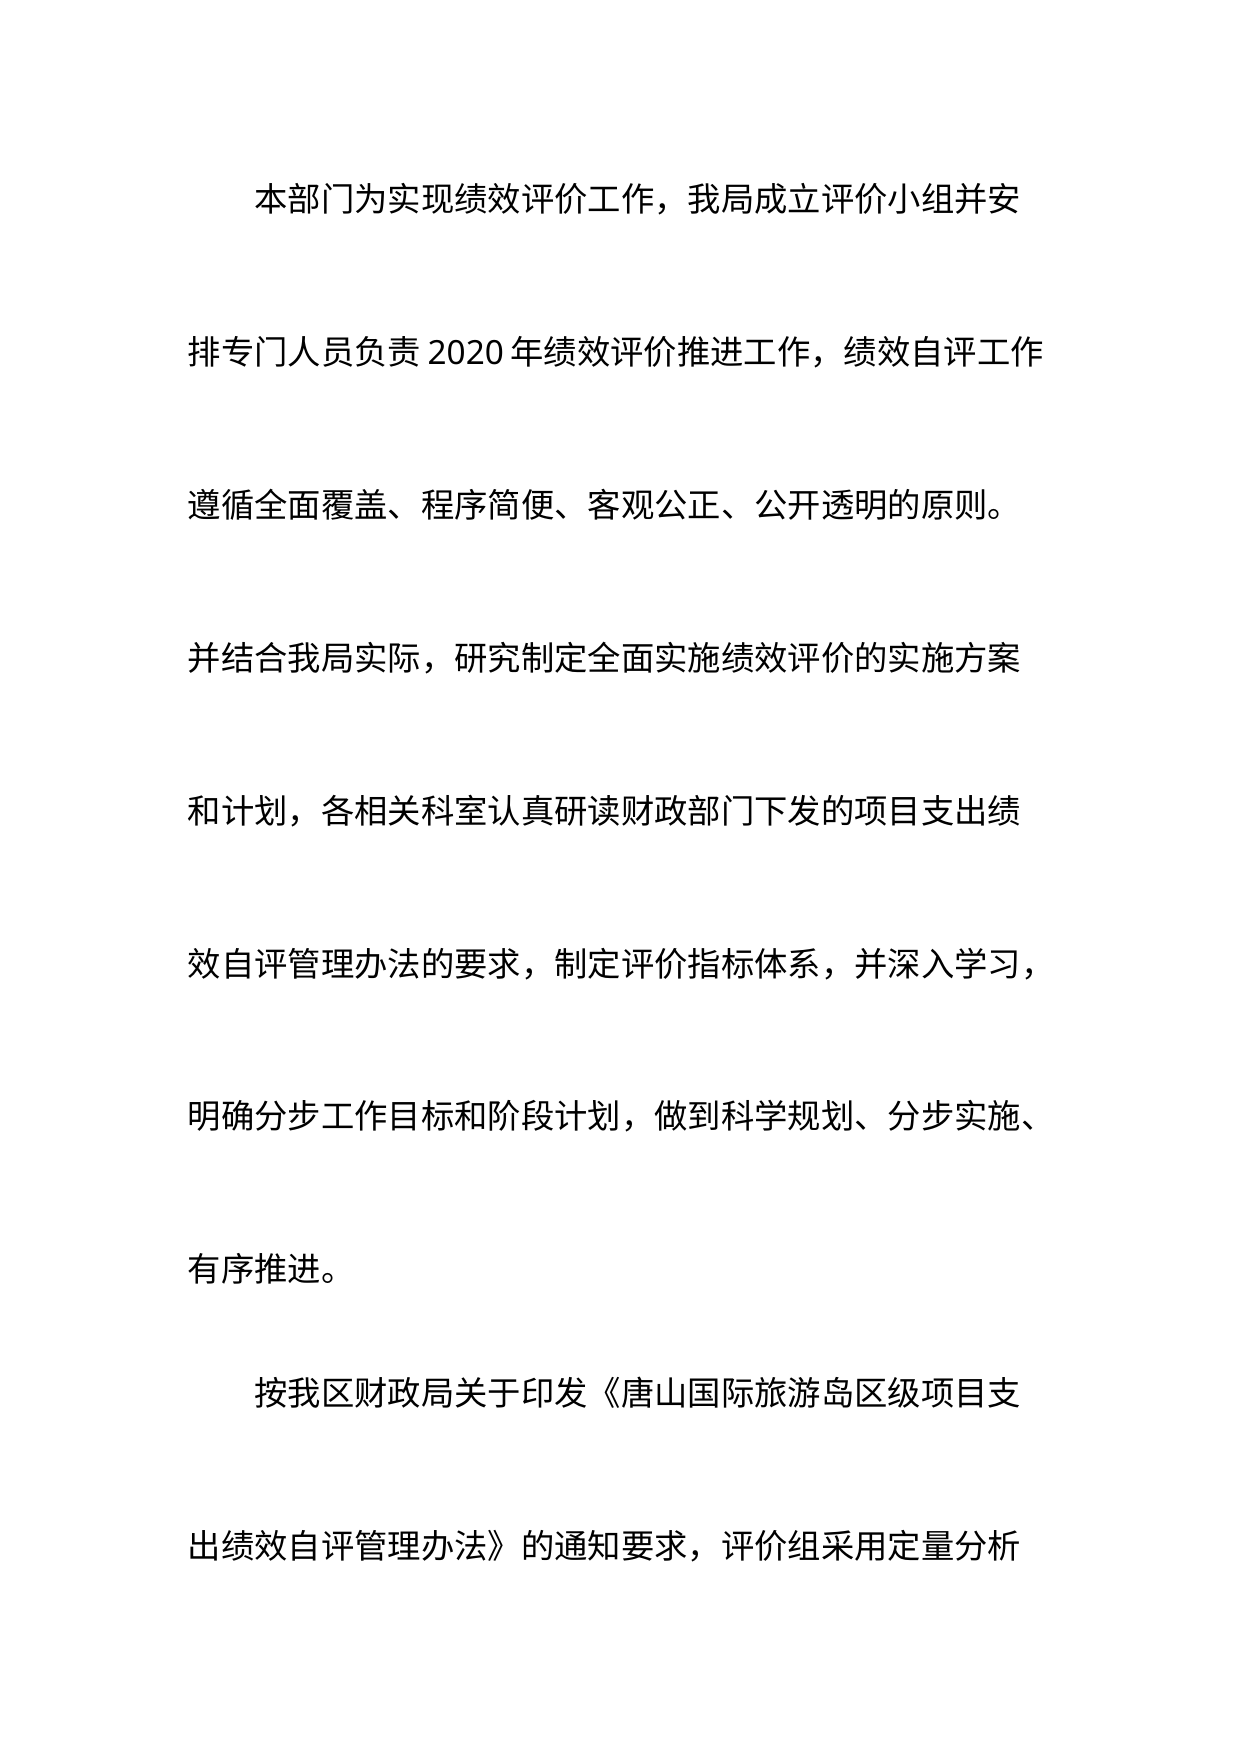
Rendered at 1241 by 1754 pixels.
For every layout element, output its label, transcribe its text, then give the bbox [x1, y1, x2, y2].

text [187, 1348, 1053, 1586]
text 本部门为实现绩效评价工作，我局成立评价小组并安排专门人员负责2020年绩效评价推进工作，绩效自评工作遵循全面覆盖、程序简便、客观公正、公开透明的原则。并结合我局实际，研究制定全面实施绩效评价的实施方案和计划，各相关科室认真研读财政部门下发的项目支出绩效自评管理办法的要求，制定评价指标体系，并深入学习，明确分步工作目标和阶段计划，做到科学规划、分步实施、有序推进。 [187, 154, 1053, 1310]
